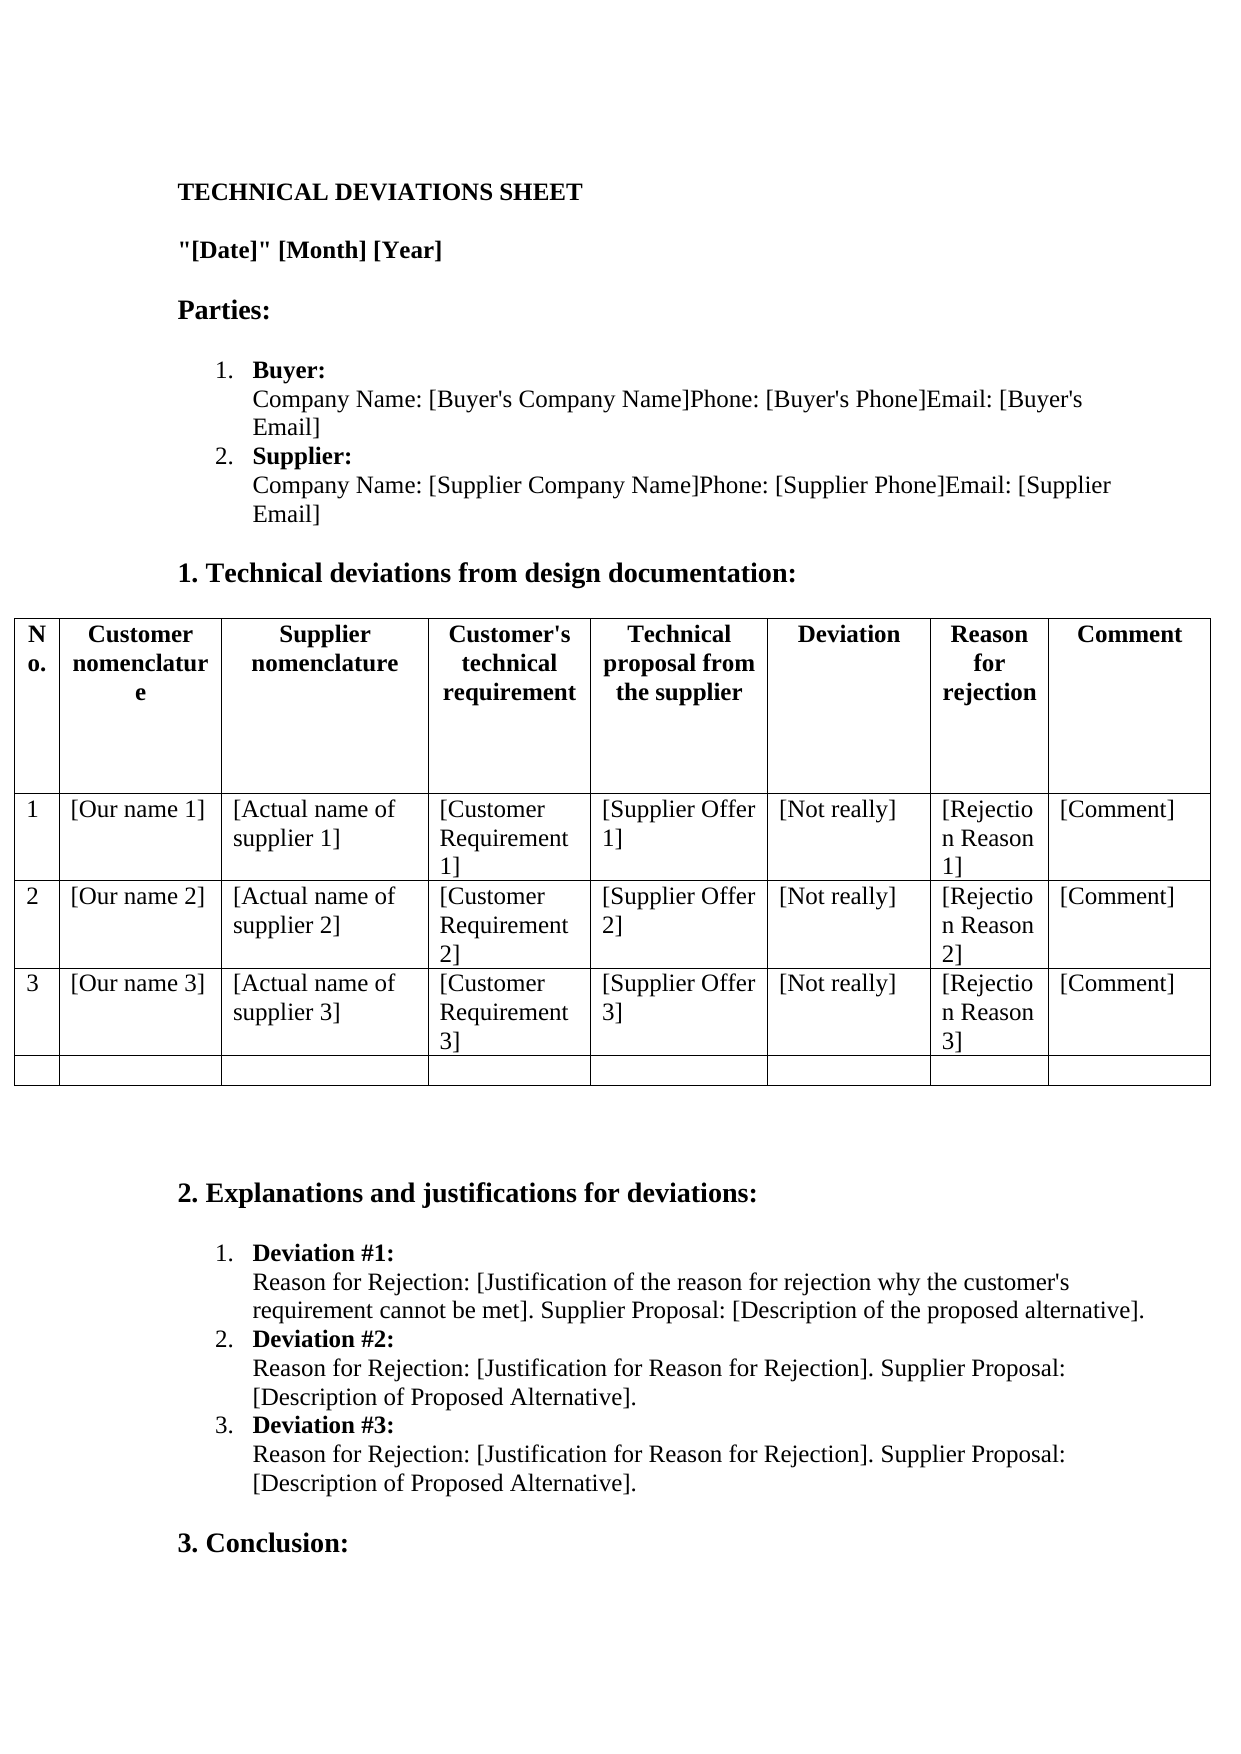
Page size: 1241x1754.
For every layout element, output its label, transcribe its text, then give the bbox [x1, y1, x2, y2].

table_cell [Supplier Offer 3] [591, 969, 767, 1055]
list Deviation #3: Reason for Rejection: [Justification for Reason for Rejection]. Supplier Proposal: [Description of Proposed Alternative]. [215, 1410, 1152, 1497]
table_cell [429, 1056, 590, 1084]
table_cell [Our name 1] [60, 794, 221, 880]
table_cell [Rejection Reason 3] [931, 969, 1048, 1055]
list Deviation #1: Reason for Rejection: [Justification of the reason for rejection why the customer's requirement cannot be met]. Supplier Proposal: [Description of the proposed alternative]. [215, 1238, 1152, 1324]
table_cell [Comment] [1049, 794, 1210, 880]
text TECHNICAL DEVIATIONS SHEET [177, 177, 1152, 206]
table_header Comment [1049, 619, 1210, 793]
table_cell [Not really] [768, 881, 930, 967]
table_cell [Our name 2] [60, 881, 221, 967]
text 3. Conclusion: [177, 1526, 1152, 1558]
table_cell [222, 1056, 428, 1084]
table_cell [Actual name of supplier 1] [222, 794, 428, 880]
table_cell [Supplier Offer 1] [591, 794, 767, 880]
table_cell 3 [15, 969, 59, 1055]
table_cell [Customer Requirement 3] [429, 969, 590, 1055]
table_cell 1 [15, 794, 59, 880]
table_cell [Actual name of supplier 3] [222, 969, 428, 1055]
table_header Customer's technical requirement [429, 619, 590, 793]
table_header Reason for rejection [931, 619, 1048, 793]
table_cell [Customer Requirement 2] [429, 881, 590, 967]
table_cell [Supplier Offer 2] [591, 881, 767, 967]
table_cell [Comment] [1049, 969, 1210, 1055]
table_header Technical proposal from the supplier [591, 619, 767, 793]
table_cell [931, 1056, 1048, 1084]
table_cell [15, 1056, 59, 1084]
table_cell [Actual name of supplier 2] [222, 881, 428, 967]
text 2. Explanations and justifications for deviations: [177, 1176, 1152, 1209]
table_cell [Our name 3] [60, 969, 221, 1055]
table_cell [Not really] [768, 794, 930, 880]
list Buyer: Company Name: [Buyer's Company Name]Phone: [Buyer's Phone]Email: [Buyer's Email] [215, 355, 1152, 441]
table_cell 2 [15, 881, 59, 967]
table_cell [768, 1056, 930, 1084]
table_cell [Comment] [1049, 881, 1210, 967]
table_cell [1049, 1056, 1210, 1084]
table_cell [591, 1056, 767, 1084]
table_cell [Rejection Reason 1] [931, 794, 1048, 880]
table_header Deviation [768, 619, 930, 793]
table_header No. [15, 619, 59, 793]
table_cell [Customer Requirement 1] [429, 794, 590, 880]
list Deviation #2: Reason for Rejection: [Justification for Reason for Rejection]. Supplier Proposal: [Description of Proposed Alternative]. [215, 1324, 1152, 1410]
text "[Date]" [Month] [Year] [177, 235, 1152, 264]
text 1. Technical deviations from design documentation: [177, 557, 1152, 589]
table_cell [Not really] [768, 969, 930, 1055]
table_header Supplier nomenclature [222, 619, 428, 793]
table_cell [60, 1056, 221, 1084]
table_cell [Rejection Reason 2] [931, 881, 1048, 967]
list Supplier: Company Name: [Supplier Company Name]Phone: [Supplier Phone]Email: [Supplier Email] [215, 441, 1152, 527]
table_header Customer nomenclature [60, 619, 221, 793]
text Parties: [177, 293, 1152, 326]
